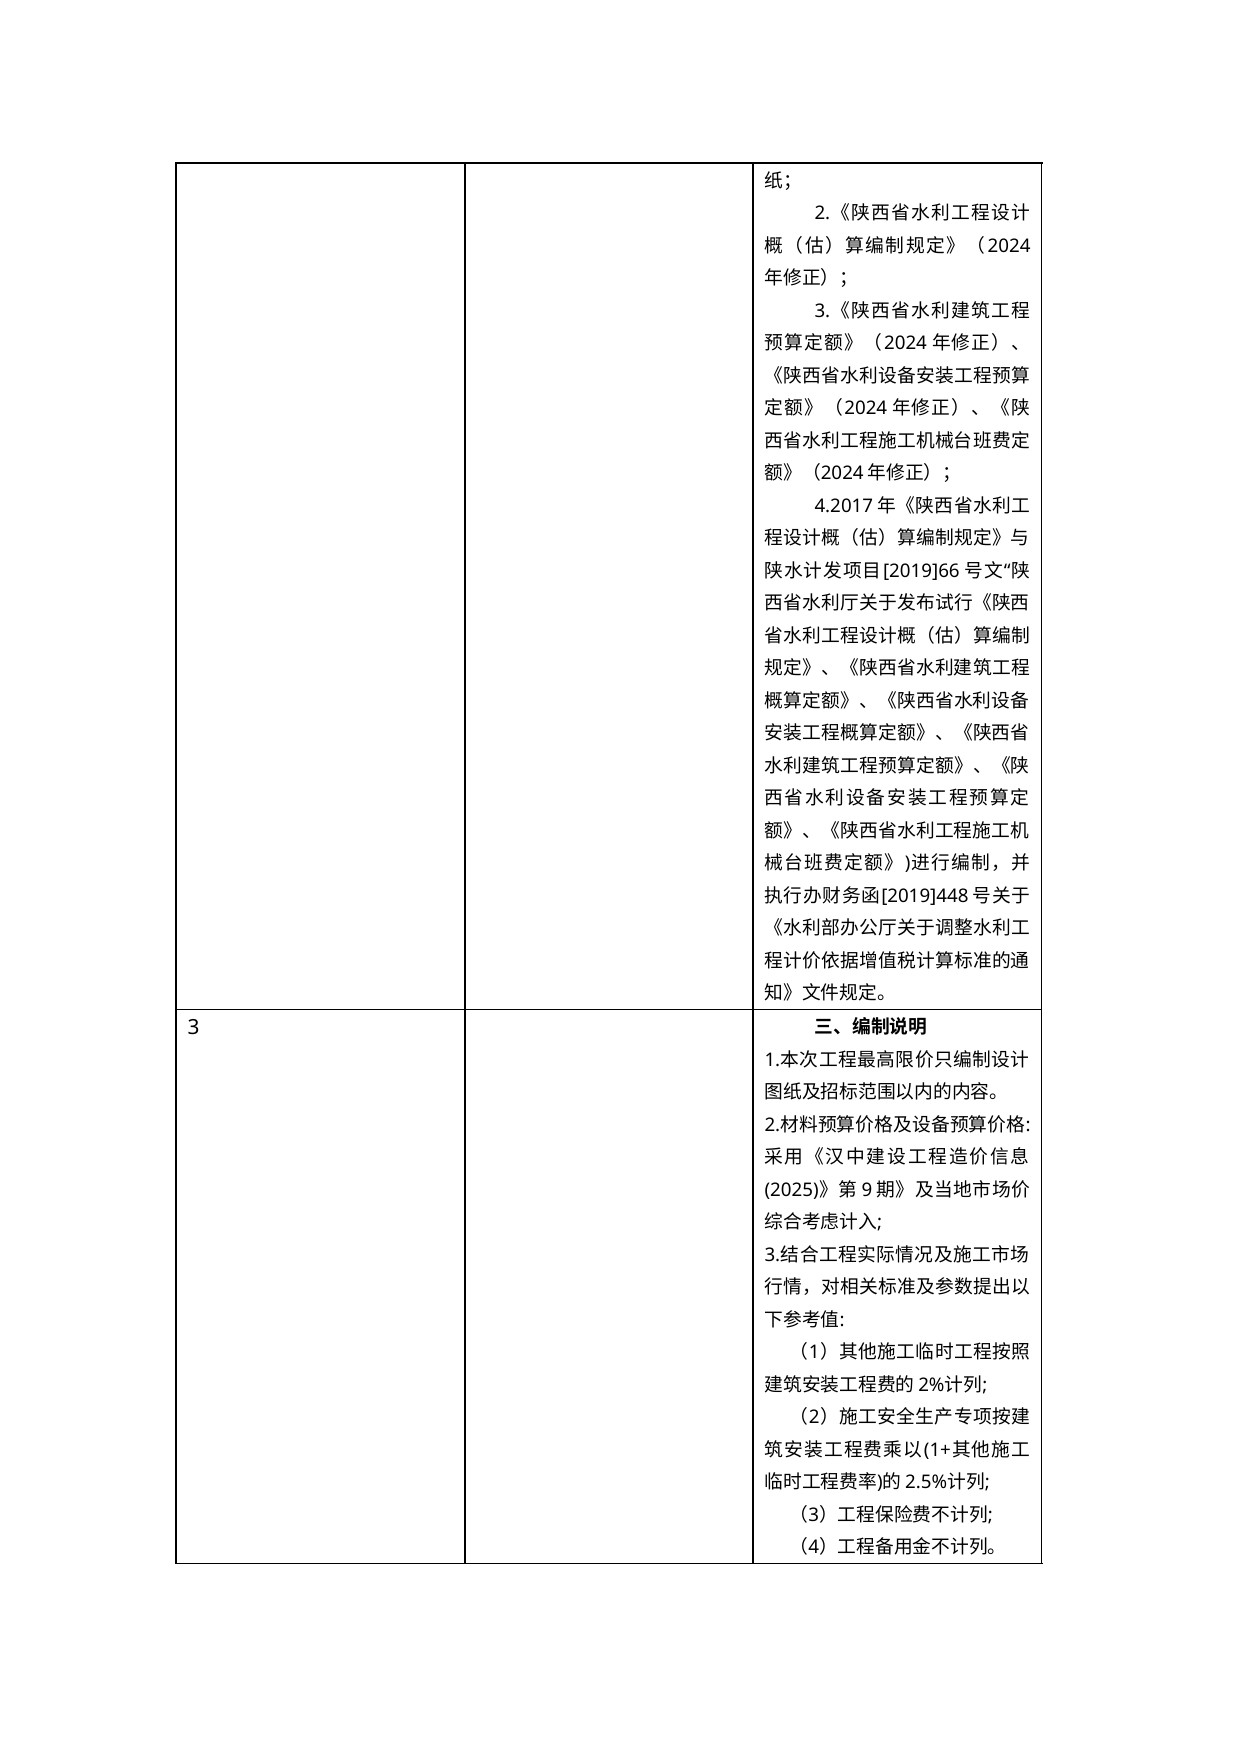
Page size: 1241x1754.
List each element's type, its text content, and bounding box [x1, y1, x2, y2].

table_cell [466, 164, 752, 1008]
table_cell [466, 1010, 752, 1563]
table_cell 3 [177, 1010, 464, 1563]
table_cell 三、编制说明 1.本次工程最高限价只编制设计图纸及招标范围以内的内容。 2.材料预算价格及设备预算价格:采用《汉中建设工程造价信息(2025)》第9期》及当地市场价综合考虑计入; 3.结合工程实际情况及施工市场行情，对相关标准及参数提出以下参考值: （1）其他施工临时工程按照建筑安装工程费的2%计列; （2）施工安全生产专项按建筑安装工程费乘以(1+其他施工临时工程费率)的2.5%计列; （3）工程保险费不计列; （4）工程备用金不计列。 [754, 1010, 1041, 1563]
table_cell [754, 164, 1041, 1008]
table_cell 2 [177, 164, 464, 1008]
